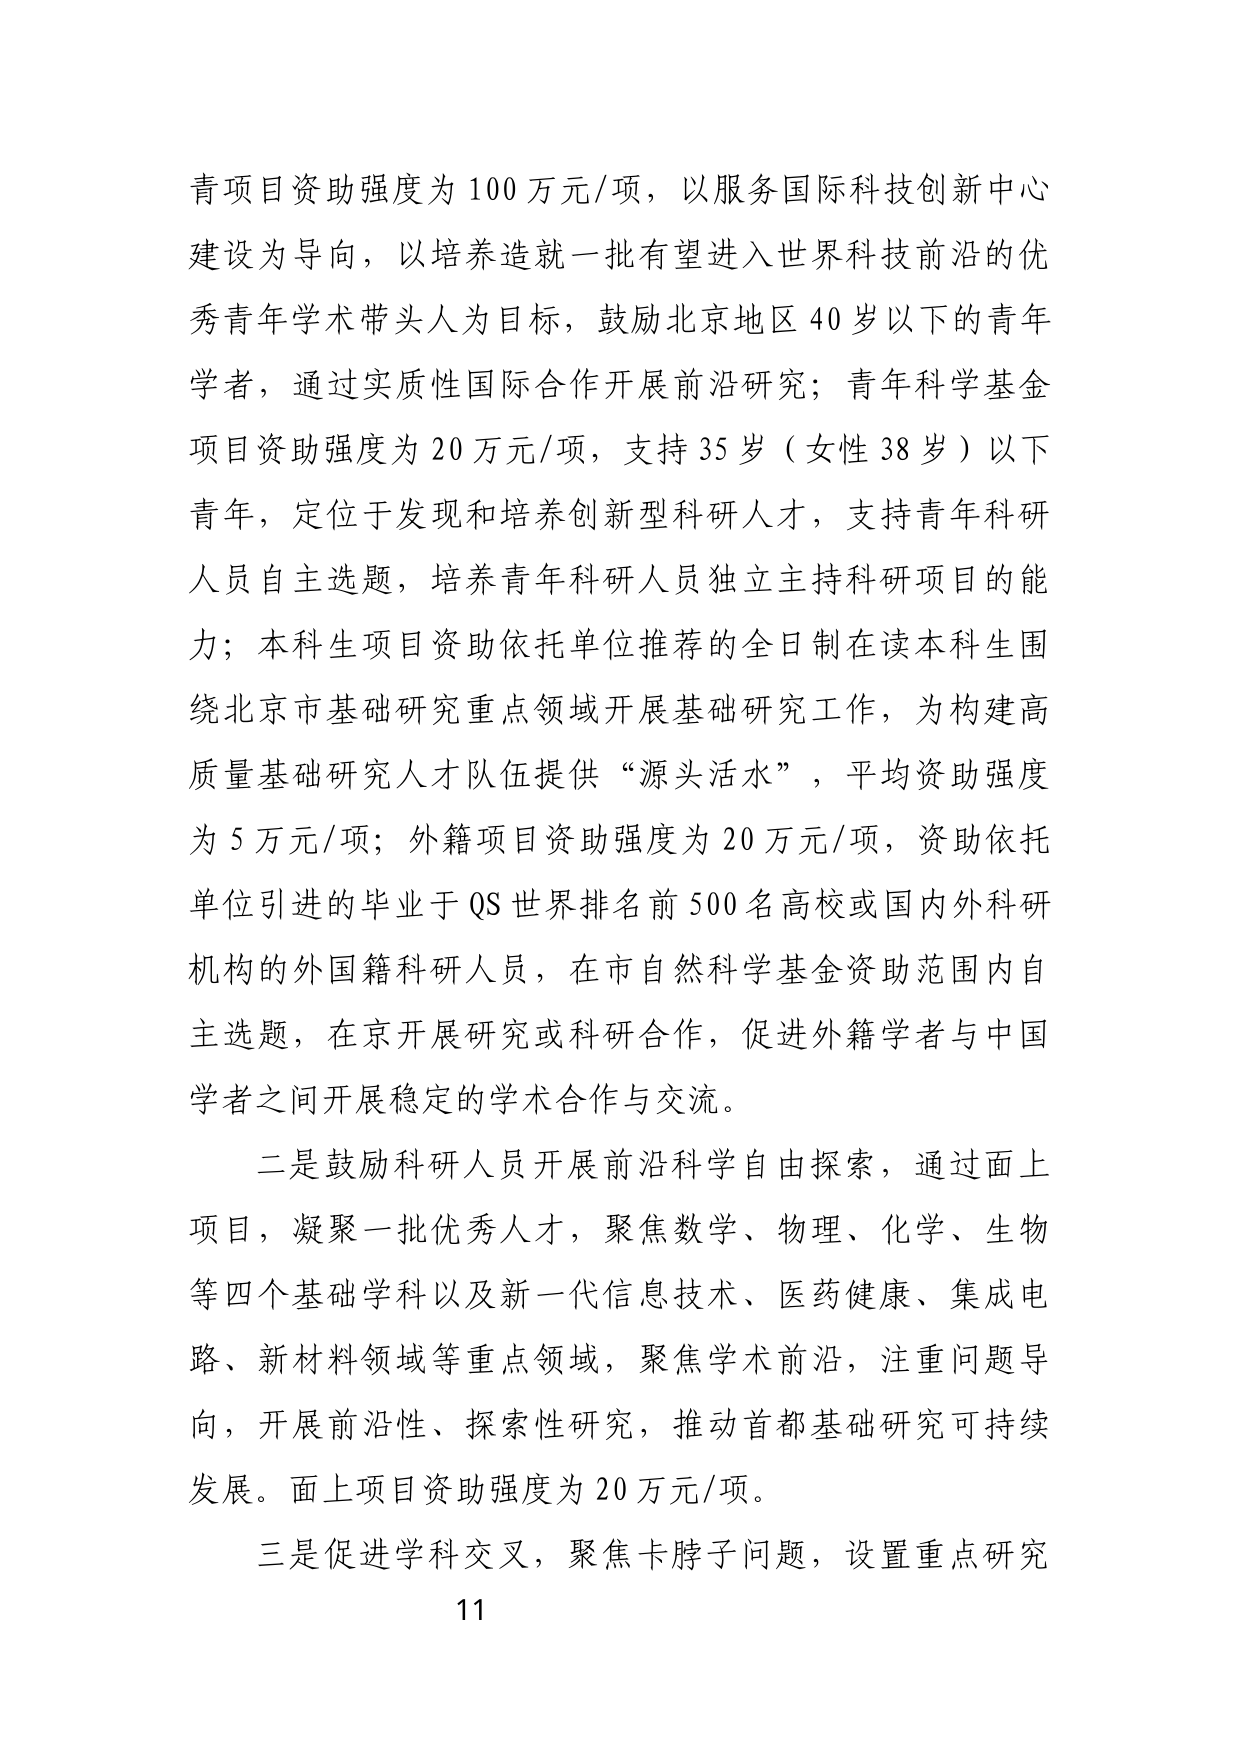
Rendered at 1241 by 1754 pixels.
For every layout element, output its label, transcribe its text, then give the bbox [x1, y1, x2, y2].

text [187, 155, 1053, 1130]
text 二是鼓励科研人员开展前沿科学自由探索，通过面上项目，凝聚一批优秀人才，聚焦数学、物理、化学、生物等四个基础学科以及新一代信息技术、医药健康、集成电路、新材料领域等重点领域，聚焦学术前沿，注重问题导向，开展前沿性、探索性研究，推动首都基础研究可持续发展。面上项目资助强度为20万元/项。 [187, 1130, 1053, 1520]
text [187, 1520, 1053, 1585]
